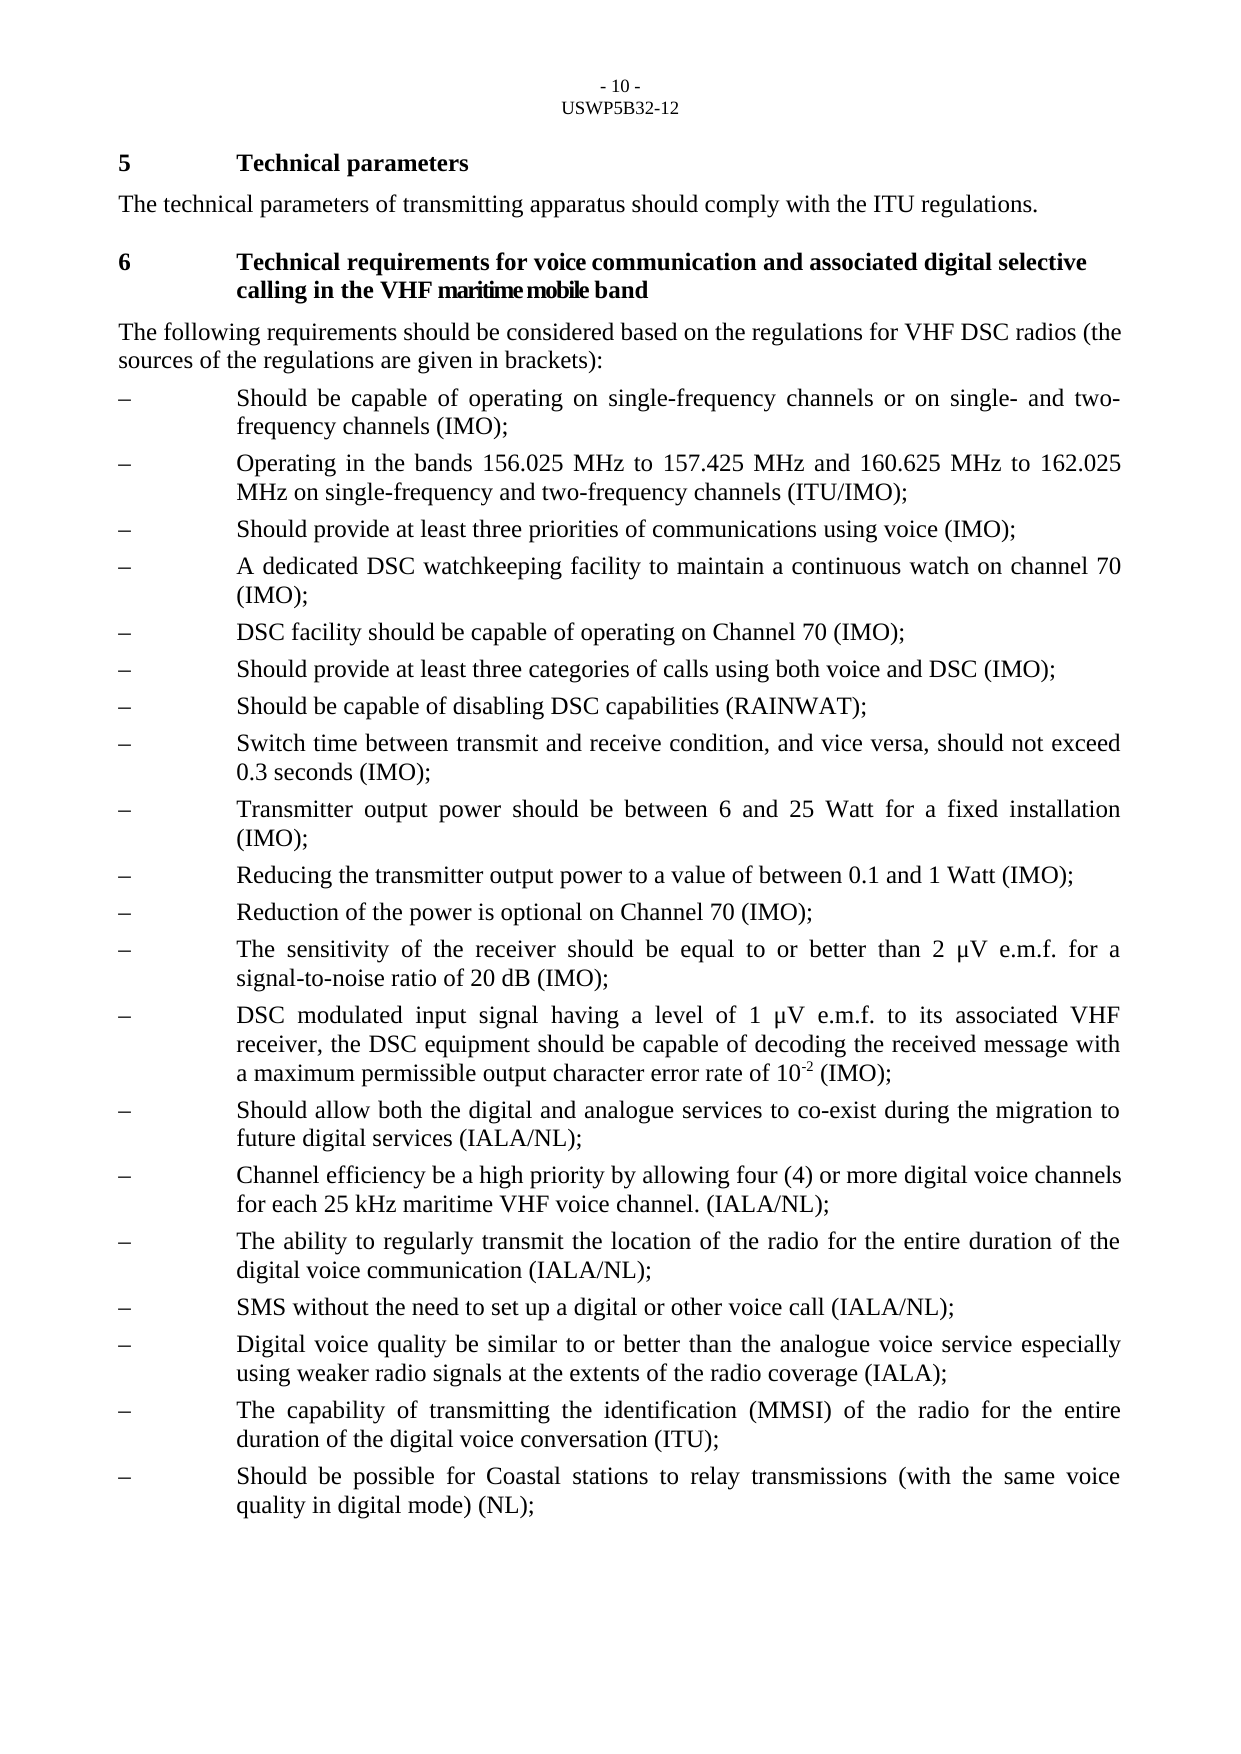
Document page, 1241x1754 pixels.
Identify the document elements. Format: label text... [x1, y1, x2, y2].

text – Reduction of the power is optional on Channel 70 (IMO); [118, 897, 1122, 926]
text – Should allow both the digital and analogue services to co-exist during the migration to future digital services (IALA/NL); [118, 1095, 1122, 1152]
text – The sensitivity of the receiver should be equal to or better than 2 μV e.m.f. for a signal-to-noise ratio of 20 dB (IMO); [118, 934, 1122, 992]
text The technical parameters of transmitting apparatus should comply with the ITU regulations. [118, 189, 1122, 218]
text – Switch time between transmit and receive condition, and vice versa, should not exceed 0.3 seconds (IMO); [118, 728, 1122, 786]
text – Operating in the bands 156.025 MHz to 157.425 MHz and 160.625 MHz to 162.025 MHz on single-frequency and two-frequency channels (ITU/IMO); [118, 448, 1122, 506]
text – Digital voice quality be similar to or better than the analogue voice service especially using weaker radio signals at the extents of the radio coverage (IALA); [118, 1329, 1122, 1387]
text – The capability of transmitting the identification (MMSI) of the radio for the entire duration of the digital voice conversation (ITU); [118, 1395, 1122, 1453]
subtitle 6 Technical requirements for voice communication and associated digital selective calling in the VHF maritime mobile band [118, 247, 1122, 304]
text – Should provide at least three categories of calls using both voice and DSC (IMO); [118, 654, 1122, 683]
text – SMS without the need to set up a digital or other voice call (IALA/NL); [118, 1292, 1122, 1321]
text – Channel efficiency be a high priority by allowing four (4) or more digital voice channels for each 25 kHz maritime VHF voice channel. (IALA/NL); [118, 1161, 1122, 1218]
text – The ability to regularly transmit the location of the radio for the entire duration of the digital voice communication (IALA/NL); [118, 1226, 1122, 1284]
text The following requirements should be considered based on the regulations for VHF DSC radios (the sources of the regulations are given in brackets): [118, 317, 1122, 374]
text – Should be capable of disabling DSC capabilities (RAINWAT); [118, 691, 1122, 720]
text – Should provide at least three priorities of communications using voice (IMO); [118, 514, 1122, 543]
text – Should be possible for Coastal stations to relay transmissions (with the same voice quality in digital mode) (NL); [118, 1461, 1122, 1518]
text – Should be capable of operating on single-frequency channels or on single- and two- frequency channels (IMO); [118, 383, 1122, 440]
text – DSC facility should be capable of operating on Channel 70 (IMO); [118, 617, 1122, 646]
text – DSC modulated input signal having a level of 1 μV e.m.f. to its associated VHF receiver, the DSC equipment should be capable of decoding the received message with a maximum permissible output character error rate of 10-2 (IMO); [118, 1000, 1122, 1086]
text – A dedicated DSC watchkeeping facility to maintain a continuous watch on channel 70 (IMO); [118, 551, 1122, 609]
text – Transmitter output power should be between 6 and 25 Watt for a fixed installation (IMO); [118, 794, 1122, 852]
text – Reducing the transmitter output power to a value of between 0.1 and 1 Watt (IMO); [118, 860, 1122, 889]
subtitle 5 Technical parameters [118, 148, 1122, 176]
